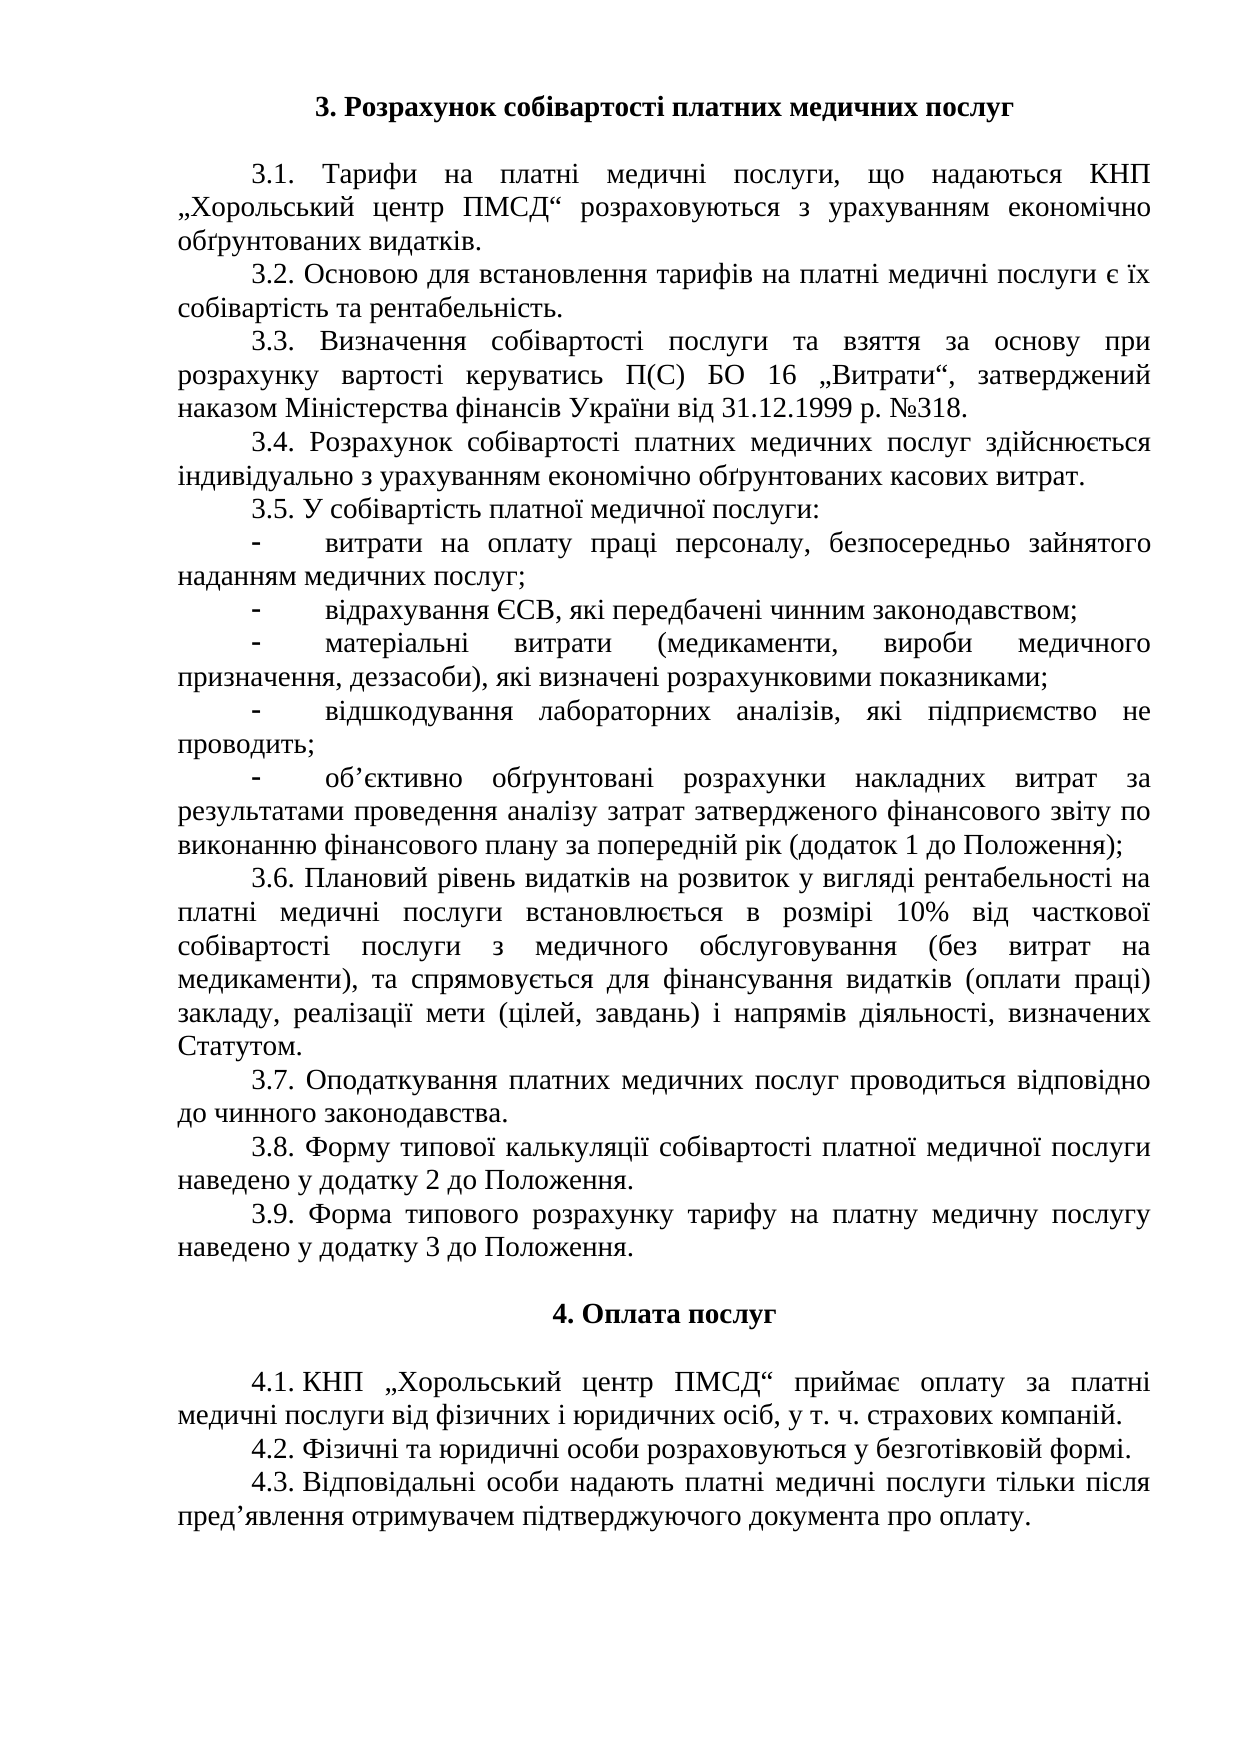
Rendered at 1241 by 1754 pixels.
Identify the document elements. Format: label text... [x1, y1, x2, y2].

text 3.5. У собівартість платної медичної послуги: [177, 491, 1152, 525]
text 3.8. Форму типової калькуляції собівартості платної медичної послуги наведено у додатку 2 до Положення. [177, 1129, 1152, 1196]
text 3.6. Плановий рівень видатків на розвиток у вигляді рентабельності на платні медичні послуги встановлюється в розмірі 10% від часткової собівартості послуги з медичного обслуговування (без витрат на медикаменти), та спрямовується для фінансування видатків (оплати праці) закладу, реалізації мети (цілей, завдань) і напрямів діяльності, визначених Статутом. [177, 861, 1152, 1062]
text 4. Оплата послуг [177, 1297, 1152, 1330]
list витрати на оплату праці персоналу, безпосередньо зайнятого наданням медичних послуг; [177, 525, 1152, 592]
text 4.1. КНП „Хорольський центр ПМСД“ приймає оплату за платні медичні послуги від фізичних і юридичних осіб, у т. ч. страхових компаній. [177, 1364, 1152, 1431]
list об’єктивно обґрунтовані розрахунки накладних витрат за результатами проведення аналізу затрат затвердженого фінансового звіту по виконанню фінансового плану за попередній рік (додаток 1 до Положення); [177, 760, 1152, 861]
text 3.4. Розрахунок собівартості платних медичних послуг здійснюється індивідуально з урахуванням економічно обґрунтованих касових витрат. [177, 424, 1152, 491]
text 4.3. Відповідальні особи надають платні медичні послуги тільки після пред’явлення отримувачем підтверджуючого документа про оплату. [177, 1464, 1152, 1531]
text 3.1. Тарифи на платні медичні послуги, що надаються КНП „Хорольський центр ПМСД“ розраховуються з урахуванням економічно обґрунтованих видатків. [177, 156, 1152, 256]
list відрахування ЄСВ, які передбачені чинним законодавством; [177, 592, 1152, 626]
text 3. Розрахунок собівартості платних медичних послуг [177, 89, 1152, 122]
text 3.7. Оподаткування платних медичних послуг проводиться відповідно до чинного законодавства. [177, 1062, 1152, 1129]
text 3.2. Основою для встановлення тарифів на платні медичні послуги є їх собівартість та рентабельність. [177, 256, 1152, 323]
text 3.3. Визначення собівартості послуги та взяття за основу при розрахунку вартості керуватись П(С) БО 16 „Витрати“, затверджений наказом Міністерства фінансів України від 31.12.1999 р. №318. [177, 323, 1152, 424]
text 3.9. Форма типового розрахунку тарифу на платну медичну послугу наведено у додатку 3 до Положення. [177, 1196, 1152, 1263]
text 4.2. Фізичні та юридичні особи розраховуються у безготівковій формі. [177, 1431, 1152, 1464]
list відшкодування лабораторних аналізів, які підприємство не проводить; [177, 693, 1152, 760]
list матеріальні витрати (медикаменти, вироби медичного призначення, деззасоби), які визначені розрахунковими показниками; [177, 626, 1152, 693]
